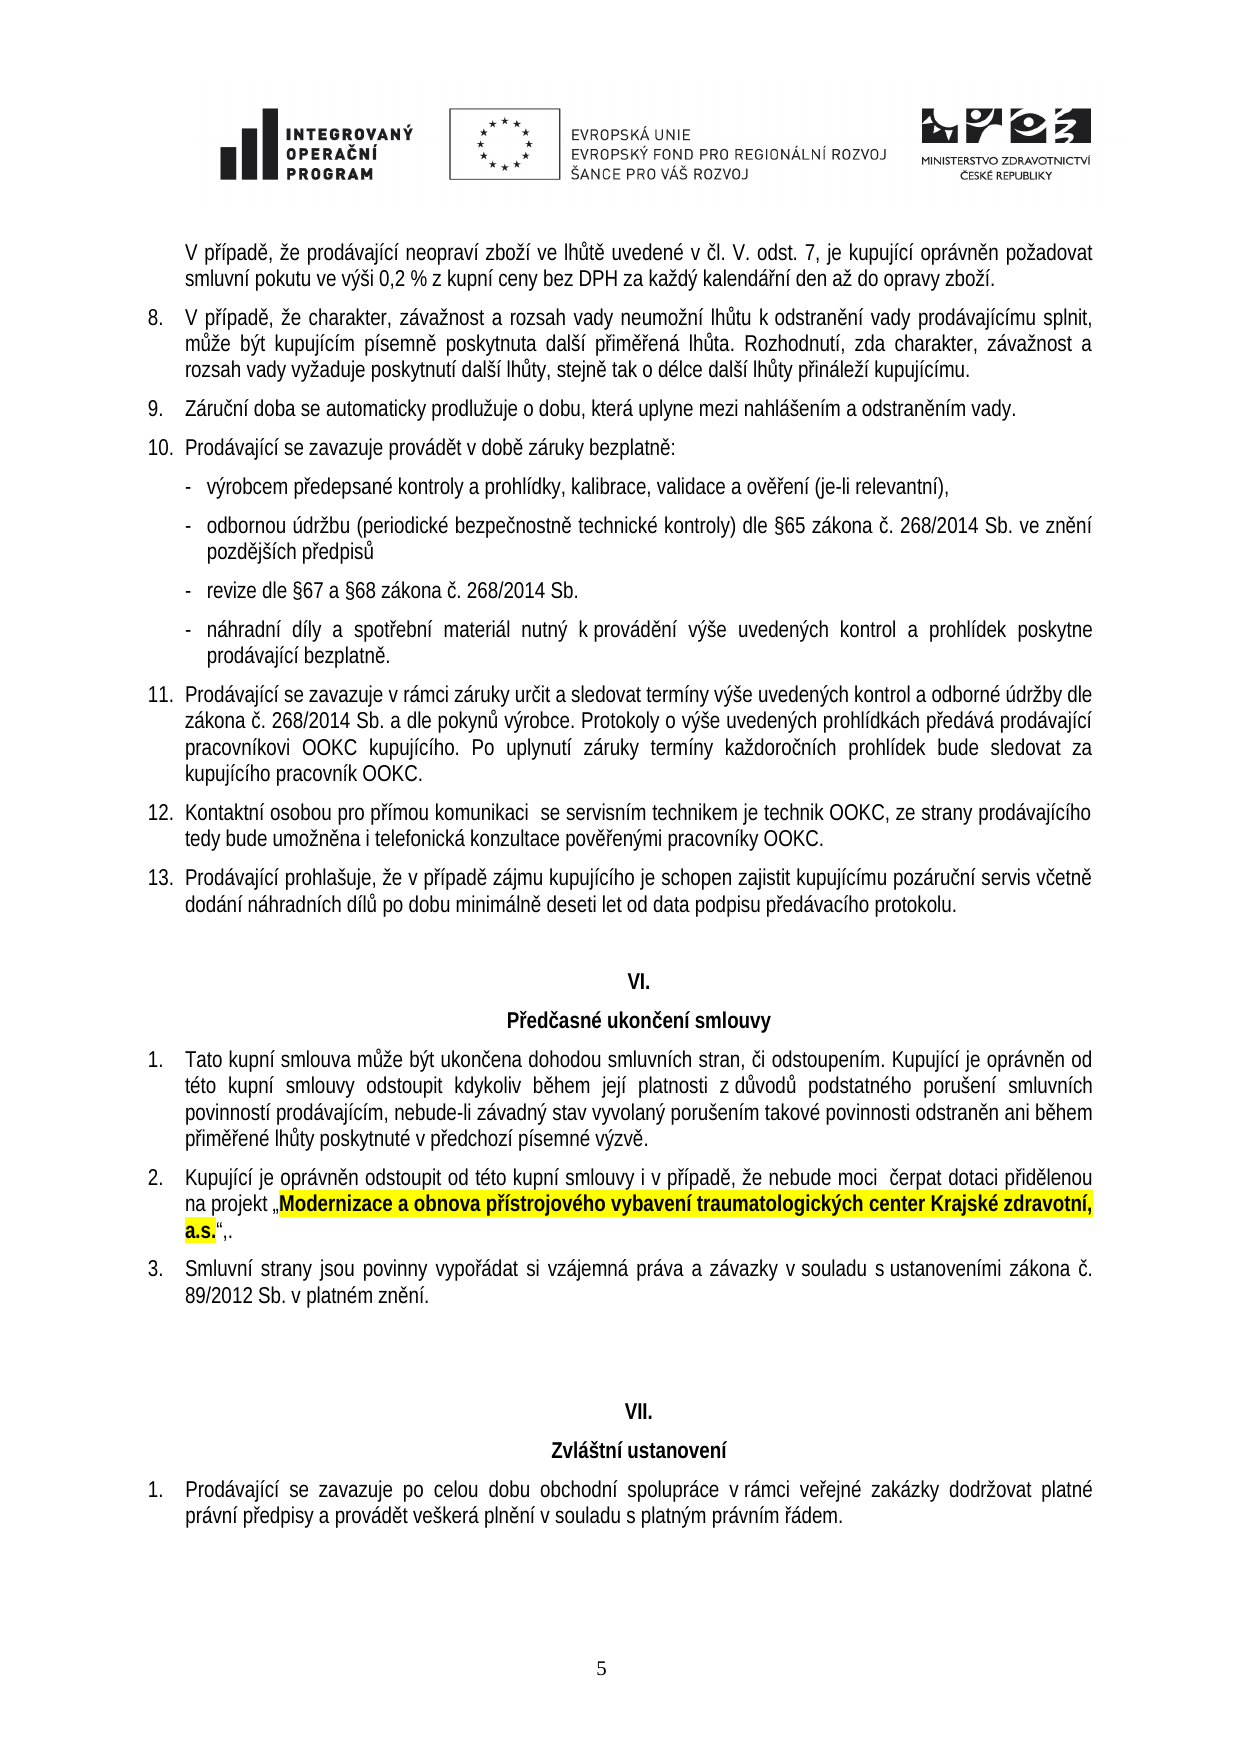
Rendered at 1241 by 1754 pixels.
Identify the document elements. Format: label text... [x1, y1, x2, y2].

text - náhradní díly a spotřební materiál nutný k provádění výše uvedených kontrol a prohlídek poskytne prodávající bezplatně. [185, 616, 1093, 668]
list V případě, že charakter, závažnost a rozsah vady neumožní lhůtu k odstranění vady prodávajícímu splnit, může být kupujícím písemně poskytnuta další přiměřená lhůta. Rozhodnutí, zda charakter, závažnost a rozsah vady vyžaduje poskytnutí další lhůty, stejně tak o délce další lhůty přináleží kupujícímu. [148, 304, 1093, 383]
list Prodávající se zavazuje v rámci záruky určit a sledovat termíny výše uvedených kontrol a odborné údržby dle zákona č. 268/2014 Sb. a dle pokynů výrobce. Protokoly o výše uvedených prohlídkách předává prodávající pracovníkovi OOKC kupujícího. Po uplynutí záruky termíny každoročních prohlídek bude sledovat za kupujícího pracovník OOKC. [148, 681, 1093, 786]
list Prodávající se zavazuje provádět v době záruky bezplatně: [148, 434, 1093, 460]
subtitle Předčasné ukončení smlouvy [185, 1007, 1093, 1033]
text - revize dle §67 a §68 zákona č. 268/2014 Sb. [185, 577, 1093, 603]
list Tato kupní smlouva může být ukončena dohodou smluvních stran, či odstoupením. Kupující je oprávněn od této kupní smlouvy odstoupit kdykoliv během její platnosti z důvodů podstatného porušení smluvních povinností prodávajícím, nebude-li závadný stav vyvolaný porušením takové povinnosti odstraněn ani během přiměřené lhůty poskytnuté v předchozí písemné výzvě. [148, 1046, 1093, 1151]
list Smluvní strany jsou povinny vypořádat si vzájemná práva a závazky v souladu s ustanoveními zákona č. 89/2012 Sb. v platném znění. [148, 1255, 1093, 1308]
text VII. [185, 1398, 1093, 1425]
subtitle Zvláštní ustanovení [185, 1437, 1093, 1463]
text - výrobcem předepsané kontroly a prohlídky, kalibrace, validace a ověření (je-li relevantní), [185, 473, 1093, 499]
list Kontaktní osobou pro přímou komunikaci se servisním technikem je technik OOKC, ze strany prodávajícího tedy bude umožněna i telefonická konzultace pověřenými pracovníky OOKC. [148, 799, 1093, 852]
text - odbornou údržbu (periodické bezpečnostně technické kontroly) dle §65 zákona č. 268/2014 Sb. ve znění pozdějších předpisů [185, 512, 1093, 564]
list Prodávající se zavazuje po celou dobu obchodní spolupráce v rámci veřejné zakázky dodržovat platné právní předpisy a provádět veškerá plnění v souladu s platným právním řádem. [148, 1476, 1093, 1529]
text VI. [185, 968, 1093, 994]
text V případě, že prodávající neopraví zboží ve lhůtě uvedené v čl. V. odst. 7, je kupující oprávněn požadovat smluvní pokutu ve výši 0,2 % z kupní ceny bez DPH za každý kalendářní den až do opravy zboží. [185, 238, 1093, 291]
list Kupující je oprávněn odstoupit od této kupní smlouvy i v případě, že nebude moci čerpat dotaci přidělenou na projekt „Modernizace a obnova přístrojového vybavení traumatologických center Krajské zdravotní, a.s.“,. [148, 1164, 1093, 1243]
list Záruční doba se automaticky prodlužuje o dobu, která uplyne mezi nahlášením a odstraněním vady. [148, 395, 1093, 422]
picture [184, 73, 1127, 215]
list Prodávající prohlašuje, že v případě zájmu kupujícího je schopen zajistit kupujícímu pozáruční servis včetně dodání náhradních dílů po dobu minimálně deseti let od data podpisu předávacího protokolu. [148, 864, 1093, 917]
